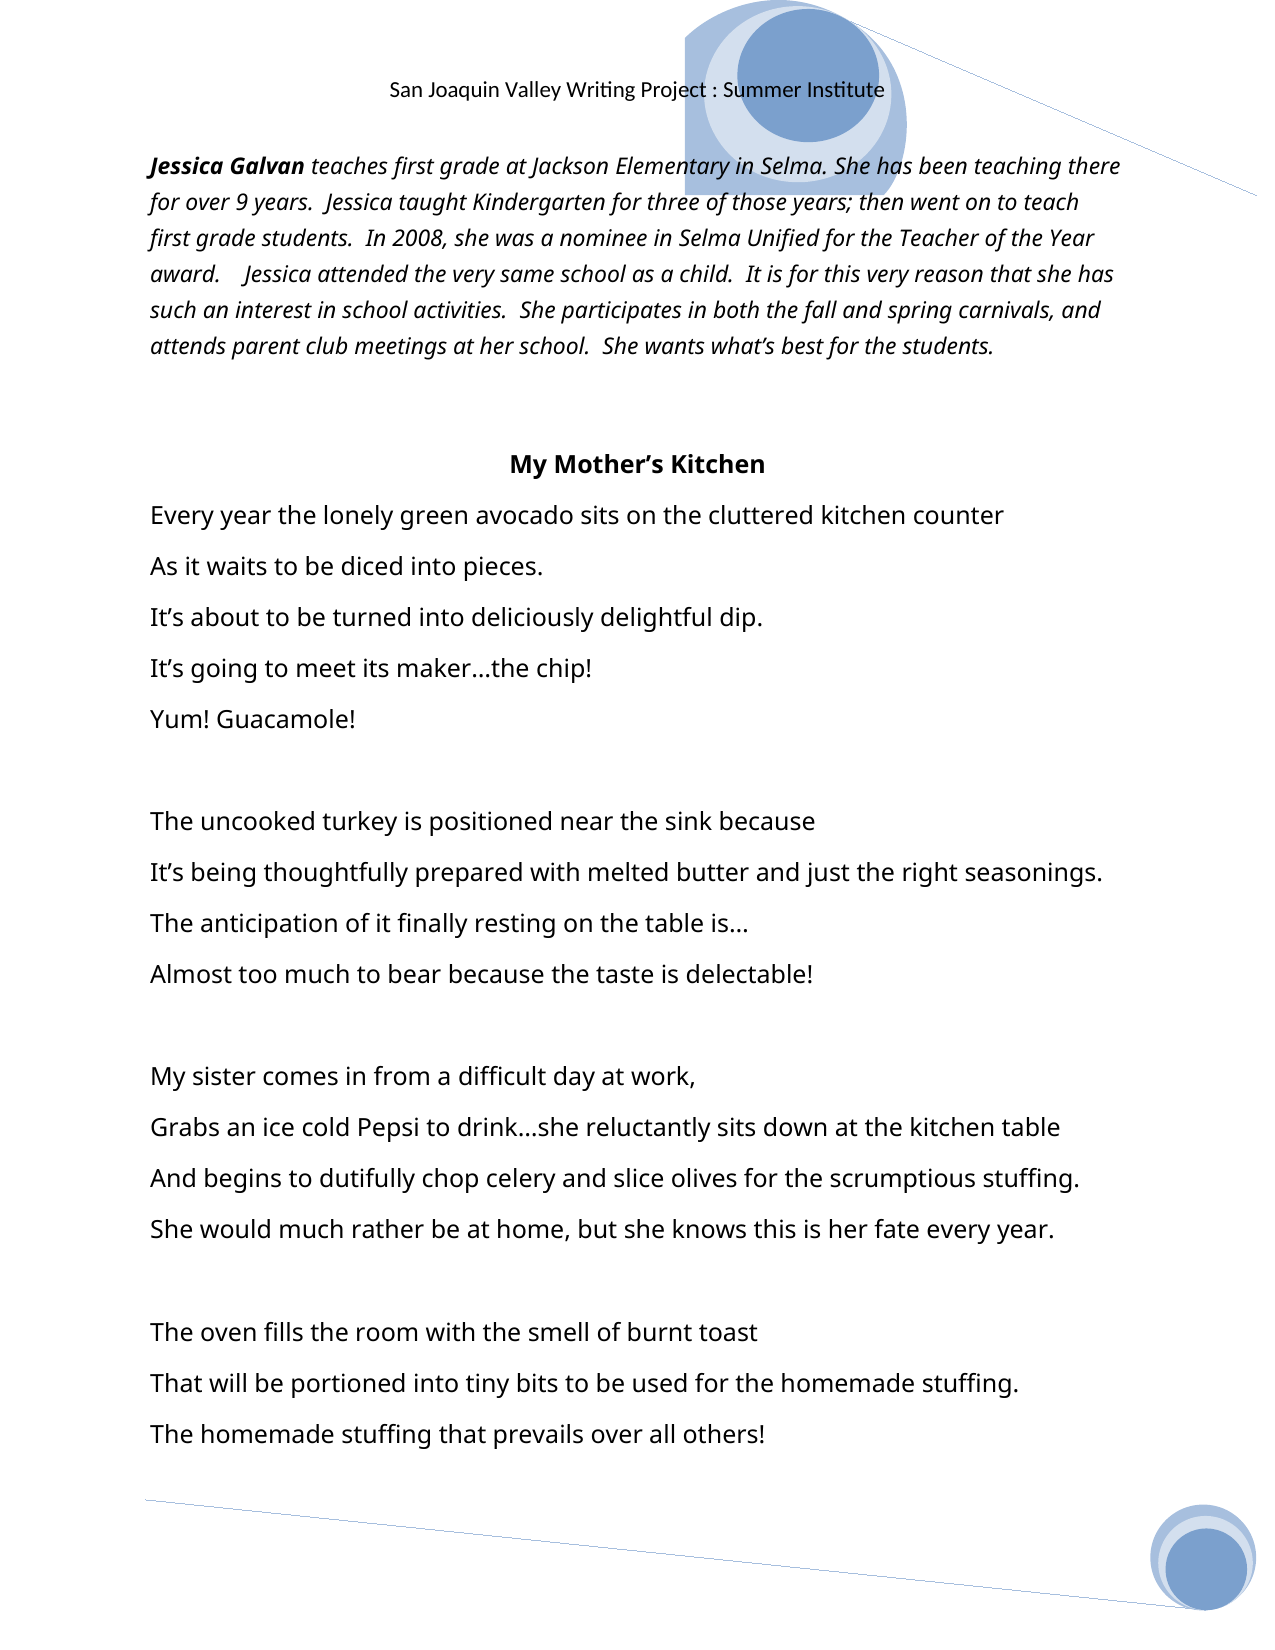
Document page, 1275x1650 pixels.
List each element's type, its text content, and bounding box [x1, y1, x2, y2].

text Every year the lonely green avocado sits on the cluttered kitchen counter [150, 497, 1125, 532]
text She would much rather be at home, but she knows this is her fate every year. [150, 1212, 1125, 1246]
text Yum! Guacamole! [150, 702, 1125, 736]
text The uncooked turkey is positioned near the sink because [150, 804, 1125, 838]
text It’s going to meet its maker…the chip! [150, 651, 1125, 685]
text As it waits to be diced into pieces. [150, 548, 1125, 583]
text The oven fills the room with the smell of burnt toast [150, 1314, 1125, 1348]
text That will be portioned into tiny bits to be used for the homemade stuffing. [150, 1365, 1125, 1399]
text The anticipation of it finally resting on the table is… [150, 906, 1125, 940]
text Grabs an ice cold Pepsi to drink…she reluctantly sits down at the kitchen table [150, 1110, 1125, 1144]
text My sister comes in from a difficult day at work, [150, 1059, 1125, 1093]
text It’s being thoughtfully prepared with melted butter and just the right seasonings. [150, 855, 1125, 889]
text My Mother’s Kitchen [150, 446, 1125, 481]
text And begins to dutifully chop celery and slice olives for the scrumptious stuffing. [150, 1161, 1125, 1195]
text It’s about to be turned into deliciously delightful dip. [150, 599, 1125, 634]
text The homemade stuffing that prevails over all others! [150, 1416, 1125, 1450]
text Almost too much to bear because the taste is delectable! [150, 957, 1125, 991]
text Jessica Galvan teaches first grade at Jackson Elementary in Selma. She has been teaching there for over 9 years. Jessica taught Kindergarten for three of those years; then went on to teach first grade students. In 2008, she was a nominee in Selma Unified for the Teacher of the Year award. Jessica attended the very same school as a child. It is for this very reason that she has such an interest in school activities. She participates in both the fall and spring carnivals, and attends parent club meetings at her school. She wants what’s best for the students. [150, 150, 1125, 361]
